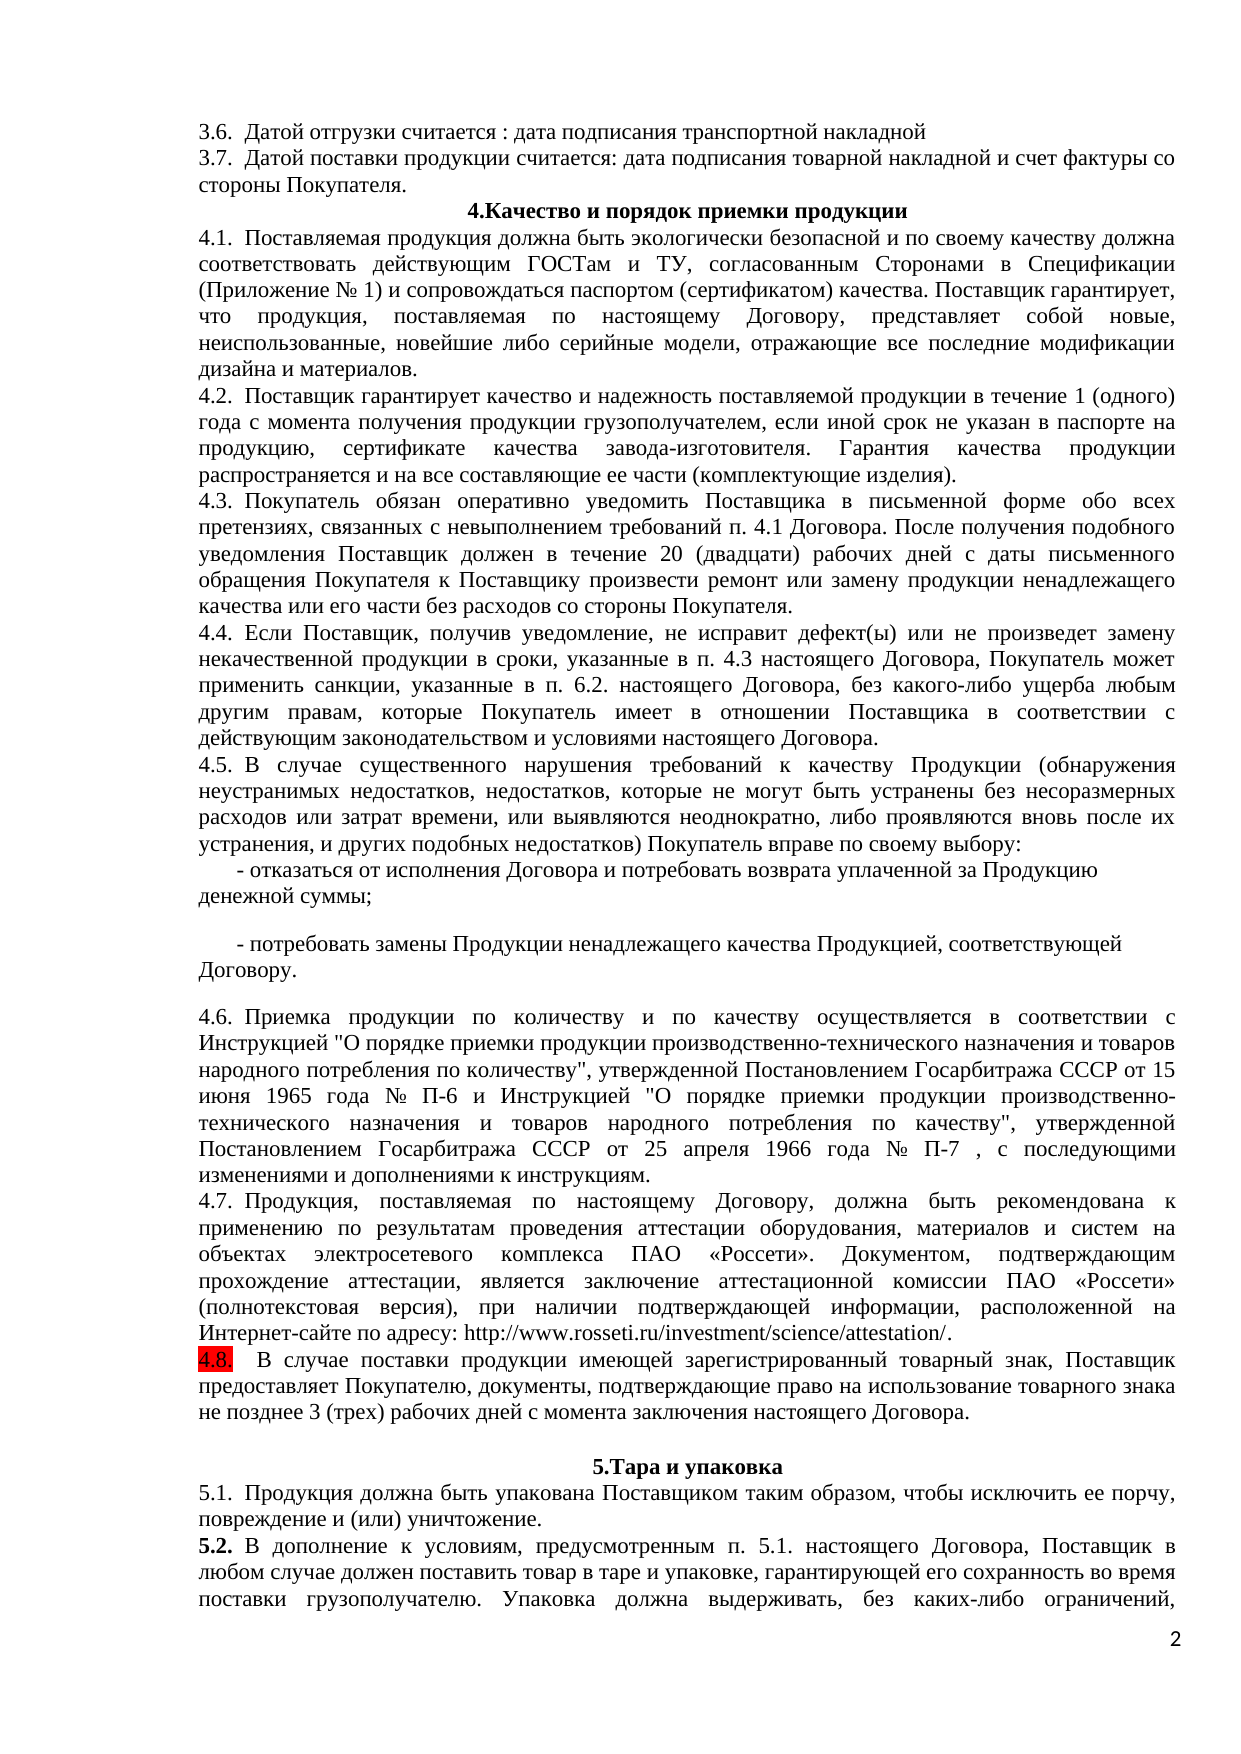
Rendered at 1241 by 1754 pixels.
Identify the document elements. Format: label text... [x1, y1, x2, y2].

list Датой отгрузки считается : дата подписания транспортной накладной [198, 118, 1177, 144]
list Поставляемая продукция должна быть экологически безопасной и по своему качеству должна соответствовать действующим ГОСТам и ТУ, согласованным Сторонами в Спецификации (Приложение № 1) и сопровождаться паспортом (сертификатом) качества. Поставщик гарантирует, что продукция, поставляемая по настоящему Договору, представляет собой новые, неиспользованные, новейшие либо серийные модели, отражающие все последние модификации дизайна и материалов. [198, 223, 1177, 382]
list 4.Качество и порядок приемки продукции [161, 197, 1177, 223]
text - потребовать замены Продукции ненадлежащего качества Продукцией, соответствующей Договору. [198, 929, 1177, 982]
list Если Поставщик, получив уведомление, не исправит дефект(ы) или не произведет замену некачественной продукции в сроки, указанные в п. 4.3 настоящего Договора, Покупатель может применить санкции, указанные в п. 6.2. настоящего Договора, без какого-либо ущерба любым другим правам, которые Покупатель имеет в отношении Поставщика в соответствии с действующим законодательством и условиями настоящего Договора. [198, 619, 1177, 751]
list Приемка продукции по количеству и по качеству осуществляется в соответствии с Инструкцией "О порядке приемки продукции производственно-технического назначения и товаров народного потребления по количеству", утвержденной Постановлением Госарбитража СССР от 15 июня 1965 года № П-6 и Инструкцией "О порядке приемки продукции производственно-технического назначения и товаров народного потребления по качеству", утвержденной Постановлением Госарбитража СССР от 25 апреля 1966 года № П-7 , с последующими изменениями и дополнениями к инструкциям. [198, 1003, 1177, 1188]
text - отказаться от исполнения Договора и потребовать возврата уплаченной за Продукцию денежной суммы; [198, 856, 1177, 909]
list В случае поставки продукции имеющей зарегистрированный товарный знак, Поставщик предоставляет Покупателю, документы, подтверждающие право на использование товарного знака не позднее 3 (трех) рабочих дней с момента заключения настоящего Договора. [198, 1346, 1177, 1425]
list Покупатель обязан оперативно уведомить Поставщика в письменной форме обо всех претензиях, связанных с невыполнением требований п. 4.1 Договора. После получения подобного уведомления Поставщик должен в течение 20 (двадцати) рабочих дней с даты письменного обращения Покупателя к Поставщику произвести ремонт или замену продукции ненадлежащего качества или его части без расходов со стороны Покупателя. [198, 487, 1177, 619]
list Датой поставки продукции считается: дата подписания товарной накладной и счет фактуры со стороны Покупателя. [198, 144, 1177, 197]
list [198, 1532, 1177, 1611]
list 5.Тара и упаковка [161, 1453, 1177, 1479]
list В случае существенного нарушения требований к качеству Продукции (обнаружения неустранимых недостатков, недостатков, которые не могут быть устранены без несоразмерных расходов или затрат времени, или выявляются неоднократно, либо проявляются вновь после их устранения, и других подобных недостатков) Покупатель вправе по своему выбору: [198, 751, 1177, 856]
list Продукция, поставляемая по настоящему Договору, должна быть рекомендована к применению по результатам проведения аттестации оборудования, материалов и систем на объектах электросетевого комплекса ПАО «Россети». Документом, подтверждающим прохождение аттестации, является заключение аттестационной комиссии ПАО «Россети» (полнотекстовая версия), при наличии подтверждающей информации, расположенной на Интернет-сайте по адресу: http://www.rosseti.ru/investment/science/attestation/. [198, 1188, 1177, 1346]
list Продукция должна быть упакована Поставщиком таким образом, чтобы исключить ее порчу, повреждение и (или) уничтожение. [198, 1479, 1177, 1532]
list Поставщик гарантирует качество и надежность поставляемой продукции в течение 1 (одного) года с момента получения продукции грузополучателем, если иной срок не указан в паспорте на продукцию, сертификате качества завода-изготовителя. Гарантия качества продукции распространяется и на все составляющие ее части (комплектующие изделия). [198, 382, 1177, 487]
